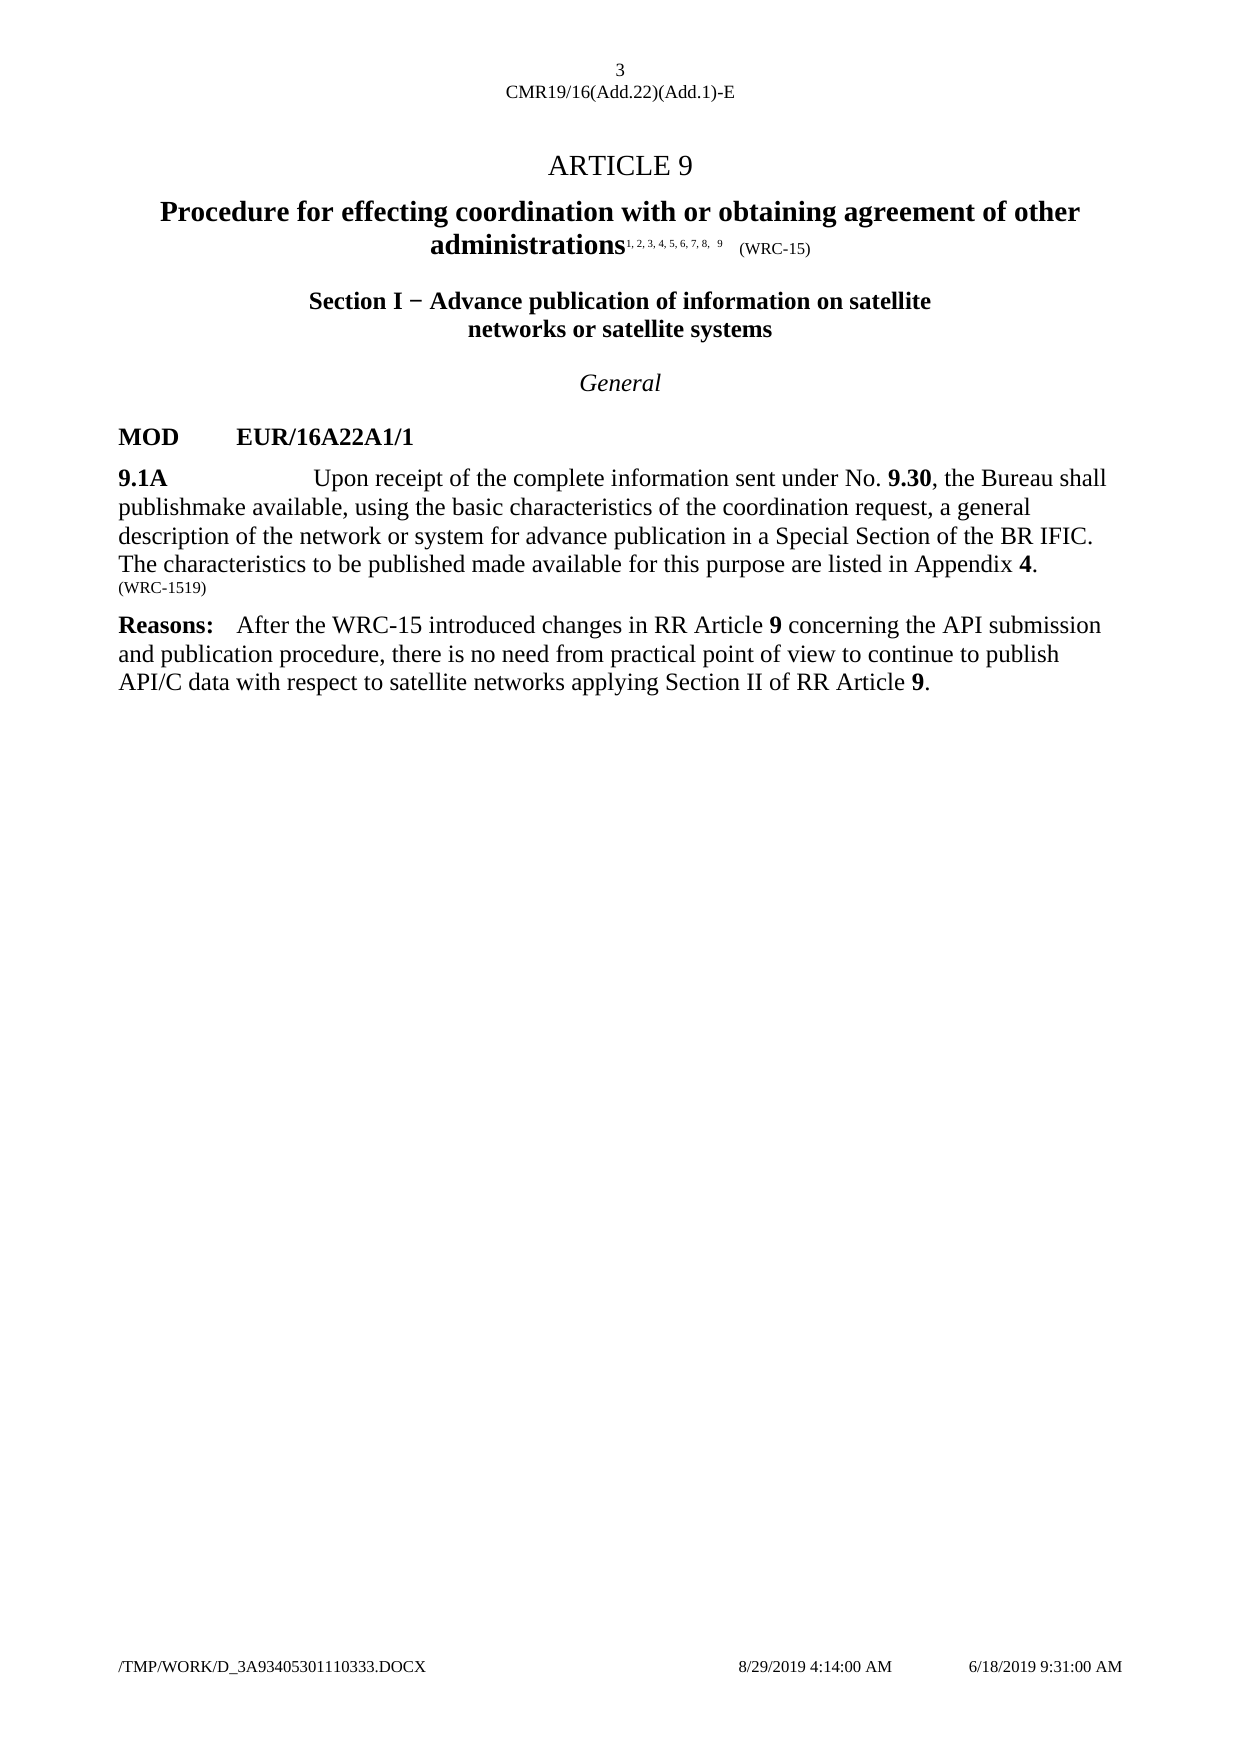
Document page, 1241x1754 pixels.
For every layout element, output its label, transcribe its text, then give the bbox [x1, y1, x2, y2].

text Section I − Advance publication of information on satellite networks or satellite systems [118, 286, 1122, 343]
text General [118, 368, 1122, 397]
text 9.1A Upon receipt of the complete information sent under No. 9.30, the Bureau shall , using the basic characteristics of the coordination request, a general description of the network or system for advance publication in a Special Section of the BR IFIC. The characteristics to be for this purpose are listed in Appendix 4. (WRC-) [118, 463, 1122, 597]
text Reasons: After the WRC-15 introduced changes in RR Article 9 concerning the API submission and publication procedure, there is no need from practical point of view to continue to publish API/C data with respect to satellite networks applying Section II of RR Article 9. [118, 610, 1122, 696]
text ARTICLE 9 [118, 148, 1122, 181]
text MOD EUR/16A22A1/1 [118, 422, 1122, 451]
title Procedure for effecting coordination with or obtaining agreement of other administrations1, 2, 3, 4, 5, 6, 7, 8, 9 (WRC-15) [118, 194, 1122, 261]
